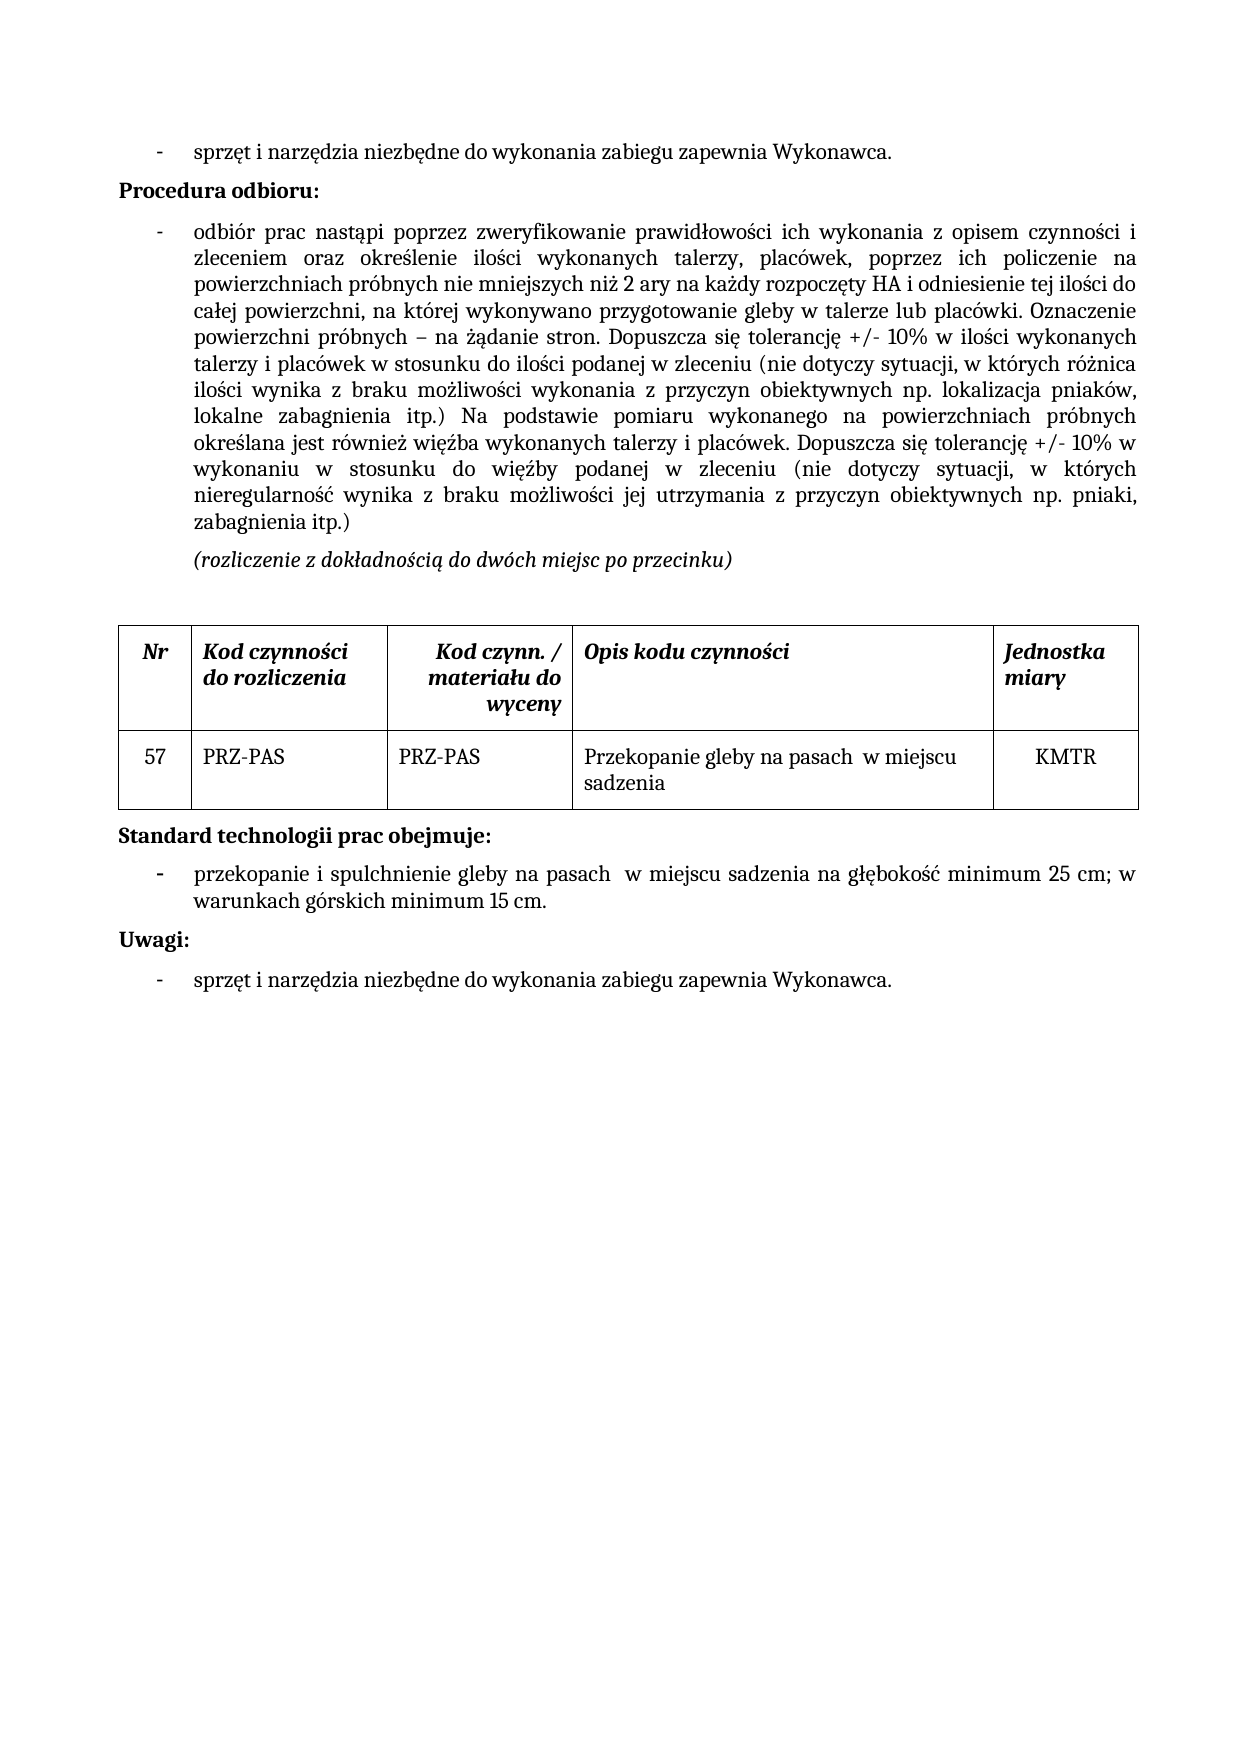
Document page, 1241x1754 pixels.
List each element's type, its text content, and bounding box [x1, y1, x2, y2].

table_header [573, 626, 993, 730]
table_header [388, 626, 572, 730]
text Procedura odbioru: [119, 178, 1138, 204]
list przekopanie i spulchnienie gleby na pasach w miejscu sadzenia na głębokość minimum 25 cm; w warunkach górskich minimum 15 cm. [156, 861, 1138, 914]
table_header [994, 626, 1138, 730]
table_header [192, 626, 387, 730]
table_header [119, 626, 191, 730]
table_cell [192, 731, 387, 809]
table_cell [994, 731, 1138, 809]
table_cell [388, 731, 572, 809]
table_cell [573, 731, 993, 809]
text Standard technologii prac obejmuje: [119, 822, 1138, 849]
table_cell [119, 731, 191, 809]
list sprzęt i narzędzia niezbędne do wykonania zabiegu zapewnia Wykonawca. [156, 965, 1138, 993]
text (rozliczenie z dokładnością do dwóch miejsc po przecinku) [119, 547, 1138, 574]
text Uwagi: [119, 926, 1138, 953]
list odbiór prac nastąpi poprzez zweryfikowanie prawidłowości ich wykonania z opisem czynności i zleceniem oraz określenie ilości wykonanych talerzy, placówek, poprzez ich policzenie na powierzchniach próbnych nie mniejszych niż 2 ary na każdy rozpoczęty HA i odniesienie tej ilości do całej powierzchni, na której wykonywano przygotowanie gleby w talerze lub placówki. Oznaczenie powierzchni próbnych – na żądanie stron. Dopuszcza się tolerancję +/- 10% w ilości wykonanych talerzy i placówek w stosunku do ilości podanej w zleceniu (nie dotyczy sytuacji, w których różnica ilości wynika z braku możliwości wykonania z przyczyn obiektywnych np. lokalizacja pniaków, lokalne zabagnienia itp.) Na podstawie pomiaru wykonanego na powierzchniach próbnych określana jest również więźba wykonanych talerzy i placówek. Dopuszcza się tolerancję +/- 10% w wykonaniu w stosunku do więźby podanej w zleceniu (nie dotyczy sytuacji, w których nieregularność wynika z braku możliwości jej utrzymania z przyczyn obiektywnych np. pniaki, zabagnienia itp.) [156, 217, 1138, 535]
list sprzęt i narzędzia niezbędne do wykonania zabiegu zapewnia Wykonawca. [156, 137, 1138, 166]
